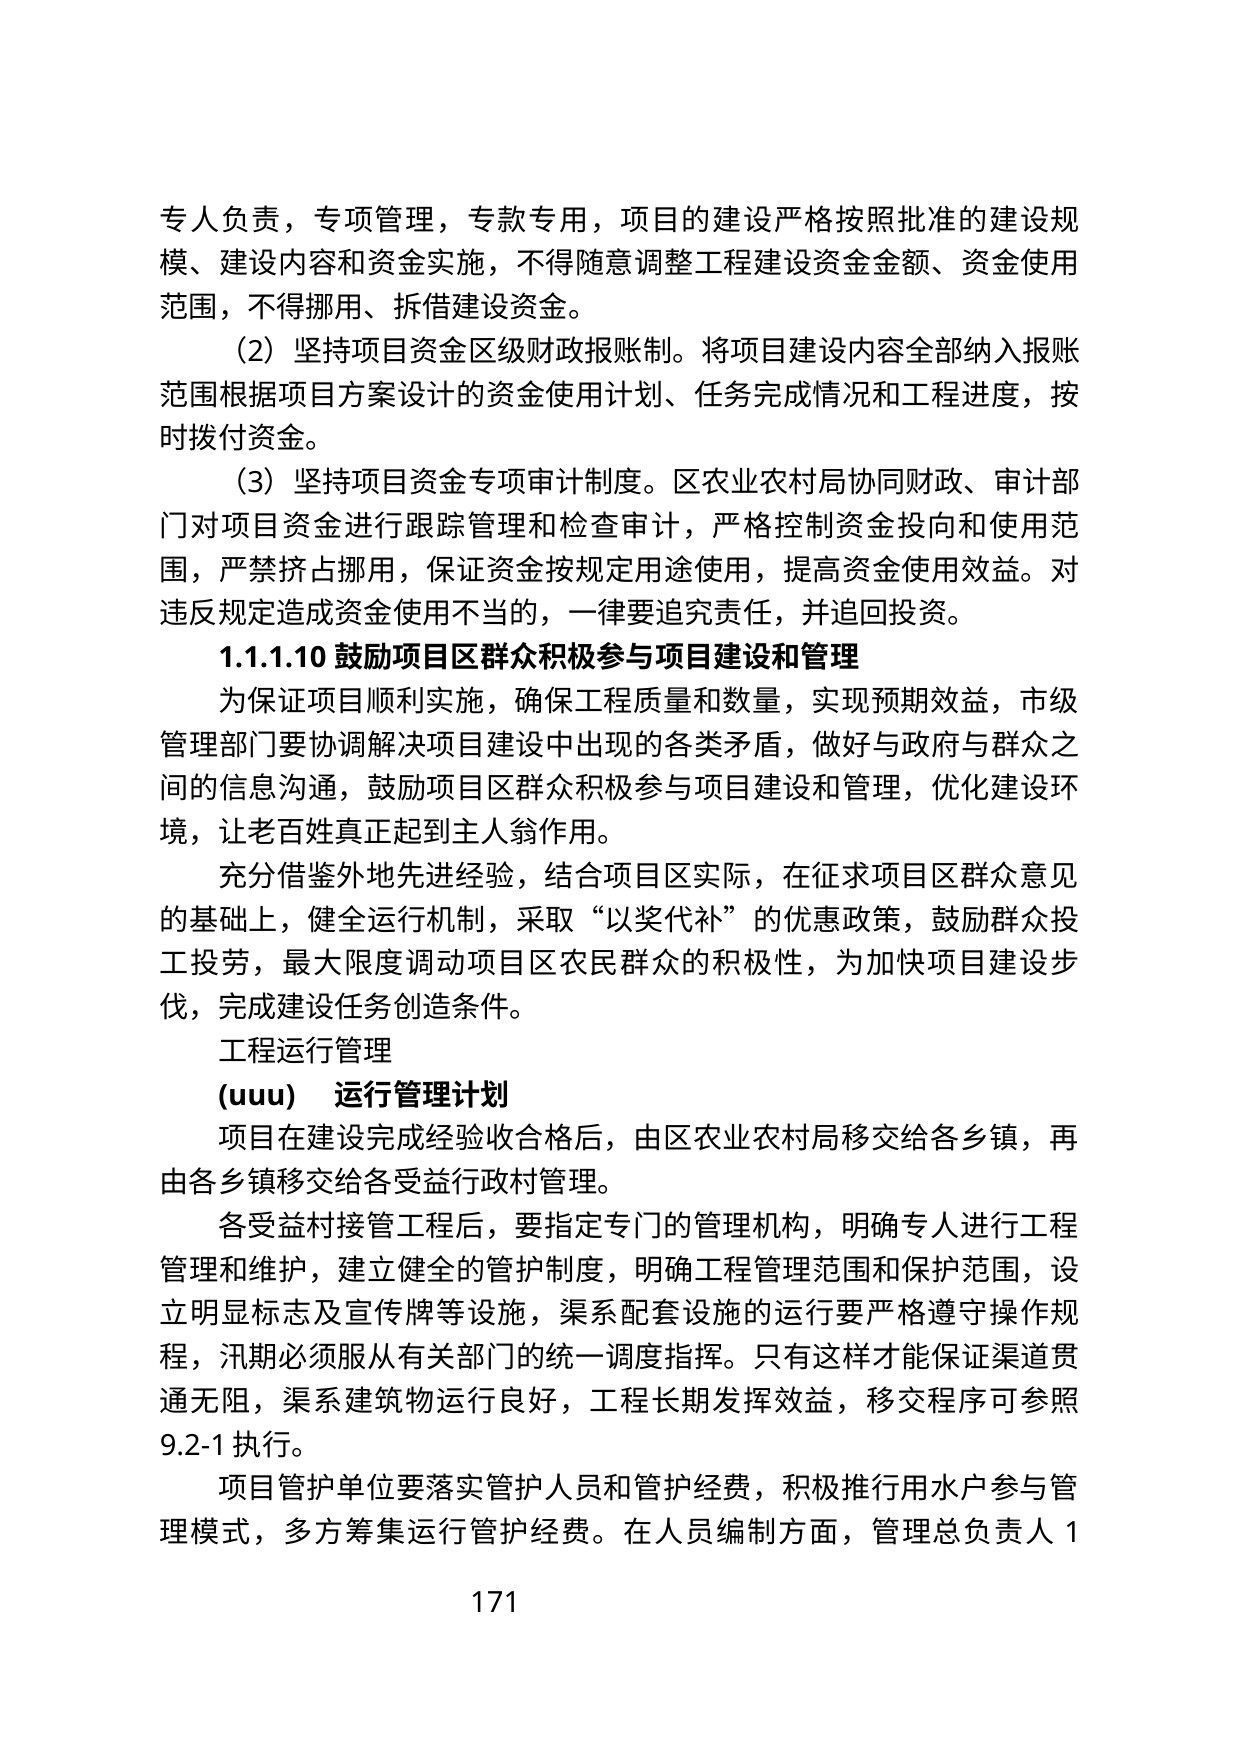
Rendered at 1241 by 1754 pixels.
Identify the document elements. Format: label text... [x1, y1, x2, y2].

text 充分借鉴外地先进经验，结合项目区实际，在征求项目区群众意见的基础上，健全运行机制，采取“以奖代补”的优惠政策，鼓励群众投工投劳，最大限度调动项目区农民群众的积极性，为加快项目建设步伐，完成建设任务创造条件。 [159, 851, 1081, 1026]
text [159, 195, 1081, 326]
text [159, 1464, 1081, 1551]
text （3）坚持项目资金专项审计制度。区农业农村局协同财政、审计部门对项目资金进行跟踪管理和检查审计，严格控制资金投向和使用范围，严禁挤占挪用，保证资金按规定用途使用，提高资金使用效益。对违反规定造成资金使用不当的，一律要追究责任，并追回投资。 [159, 458, 1081, 633]
text 项目在建设完成经验收合格后，由区农业农村局移交给各乡镇，再由各乡镇移交给各受益行政村管理。 [159, 1114, 1081, 1201]
text 工程运行管理 [159, 1026, 1081, 1070]
text 各受益村接管工程后，要指定专门的管理机构，明确专人进行工程管理和维护，建立健全的管护制度，明确工程管理范围和保护范围，设立明显标志及宣传牌等设施，渠系配套设施的运行要严格遵守操作规程，汛期必须服从有关部门的统一调度指挥。只有这样才能保证渠道贯通无阻，渠系建筑物运行良好，工程长期发挥效益，移交程序可参照9.2-1执行。 [159, 1201, 1081, 1464]
list 鼓励项目区群众积极参与项目建设和管理 [159, 633, 1081, 676]
list 运行管理计划 [159, 1070, 1081, 1114]
text （2）坚持项目资金区级财政报账制。将项目建设内容全部纳入报账范围根据项目方案设计的资金使用计划、任务完成情况和工程进度，按时拨付资金。 [159, 326, 1081, 458]
text 为保证项目顺利实施，确保工程质量和数量，实现预期效益，市级管理部门要协调解决项目建设中出现的各类矛盾，做好与政府与群众之间的信息沟通，鼓励项目区群众积极参与项目建设和管理，优化建设环境，让老百姓真正起到主人翁作用。 [159, 676, 1081, 851]
